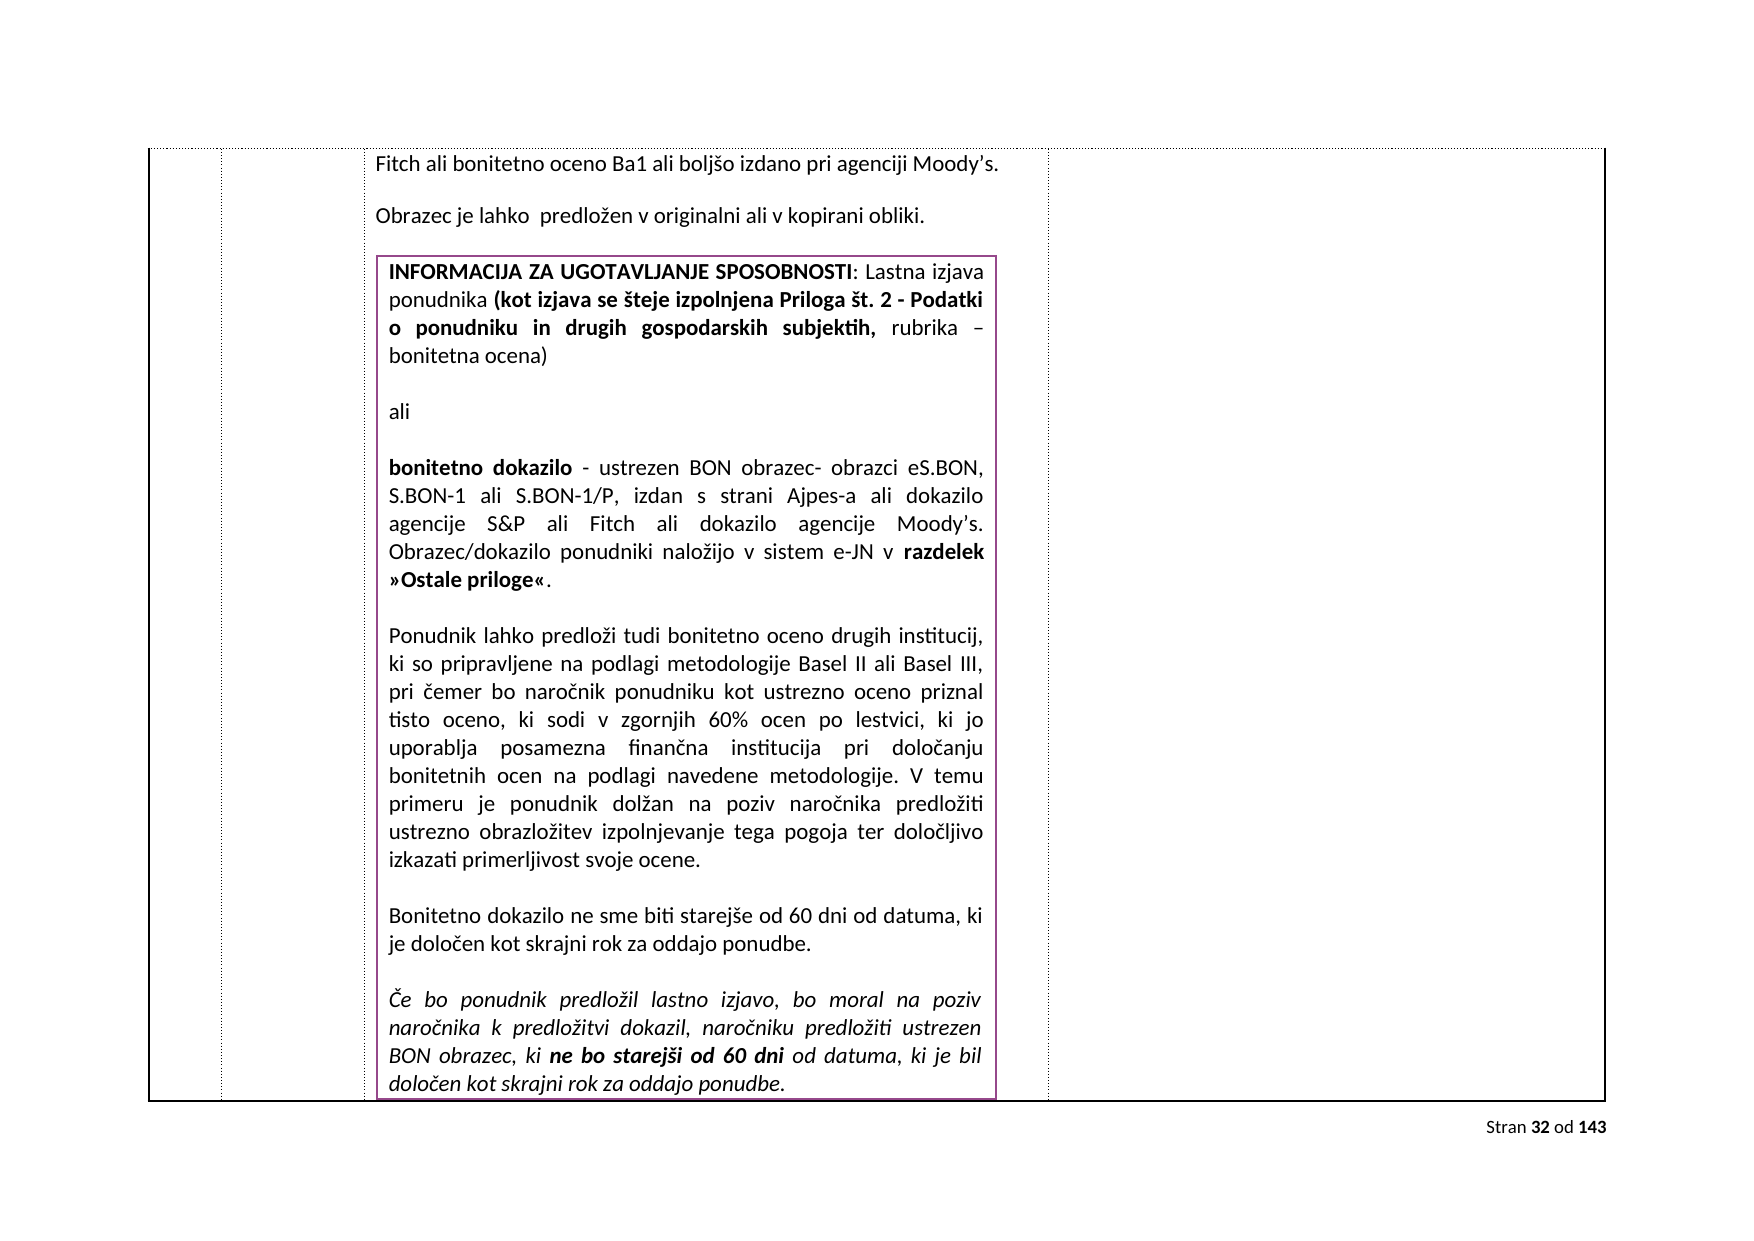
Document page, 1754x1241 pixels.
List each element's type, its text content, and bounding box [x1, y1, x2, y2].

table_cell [221, 148, 364, 1099]
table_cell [364, 148, 1048, 1099]
table_cell 3. [150, 148, 221, 1099]
table_cell [1048, 148, 1604, 1099]
